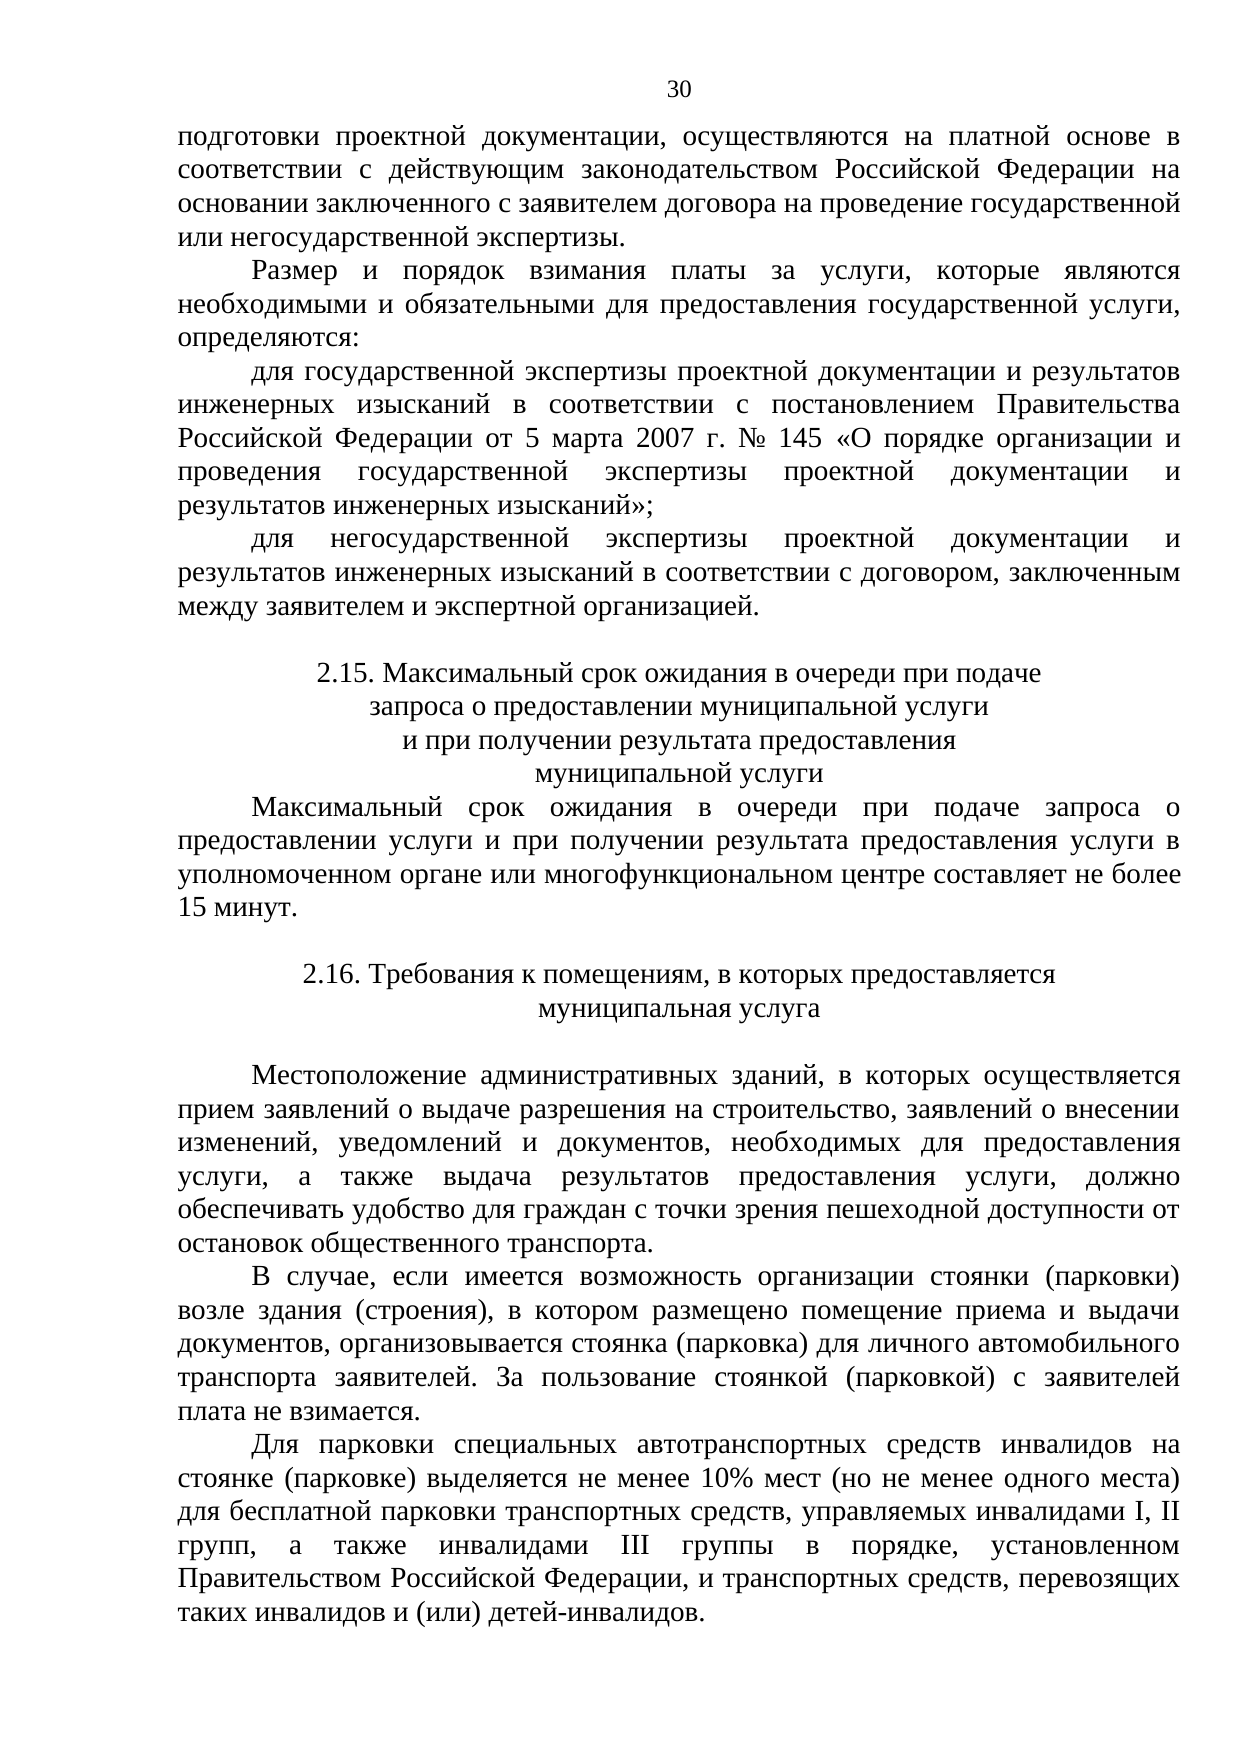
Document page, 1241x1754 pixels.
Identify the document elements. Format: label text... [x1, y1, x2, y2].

text Размер и порядок взимания платы за услуги, которые являются необходимыми и обязательными для предоставления государственной услуги, определяются: [177, 252, 1181, 353]
text и при получении результата предоставления [177, 722, 1181, 755]
text Для парковки специальных автотранспортных средств инвалидов на стоянке (парковке) выделяется не менее 10% мест (но не менее одного места) для бесплатной парковки транспортных средств, управляемых инвалидами I, II групп, а также инвалидами III группы в порядке, установленном Правительством Российской Федерации, и транспортных средств, перевозящих таких инвалидов и (или) детей-инвалидов. [177, 1426, 1181, 1627]
text 2.15. Максимальный срок ожидания в очереди при подаче [177, 655, 1181, 688]
text муниципальной услуги [177, 755, 1181, 789]
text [177, 118, 1181, 252]
text для государственной экспертизы проектной документации и результатов инженерных изысканий в соответствии с постановлением Правительства Российской Федерации от 5 марта 2007 г. № 145 «О порядке организации и проведения государственной экспертизы проектной документации и результатов инженерных изысканий»; [177, 353, 1181, 521]
text муниципальная услуга [177, 990, 1181, 1024]
text запроса о предоставлении муниципальной услуги [177, 688, 1181, 722]
text 2.16. Требования к помещениям, в которых предоставляется [177, 957, 1181, 990]
text Местоположение административных зданий, в которых осуществляется прием заявлений о выдаче разрешения на строительство, заявлений о внесении изменений, уведомлений и документов, необходимых для предоставления услуги, а также выдача результатов предоставления услуги, должно обеспечивать удобство для граждан с точки зрения пешеходной доступности от остановок общественного транспорта. [177, 1057, 1181, 1258]
text для негосударственной экспертизы проектной документации и результатов инженерных изысканий в соответствии с договором, заключенным между заявителем и экспертной организацией. [177, 521, 1181, 621]
text В случае, если имеется возможность организации стоянки (парковки) возле здания (строения), в котором размещено помещение приема и выдачи документов, организовывается стоянка (парковка) для личного автомобильного транспорта заявителей. За пользование стоянкой (парковкой) с заявителей плата не взимается. [177, 1258, 1181, 1426]
text Максимальный срок ожидания в очереди при подаче запроса о предоставлении услуги и при получении результата предоставления услуги в уполномоченном органе или многофункциональном центре составляет не более 15 минут. [177, 789, 1181, 923]
